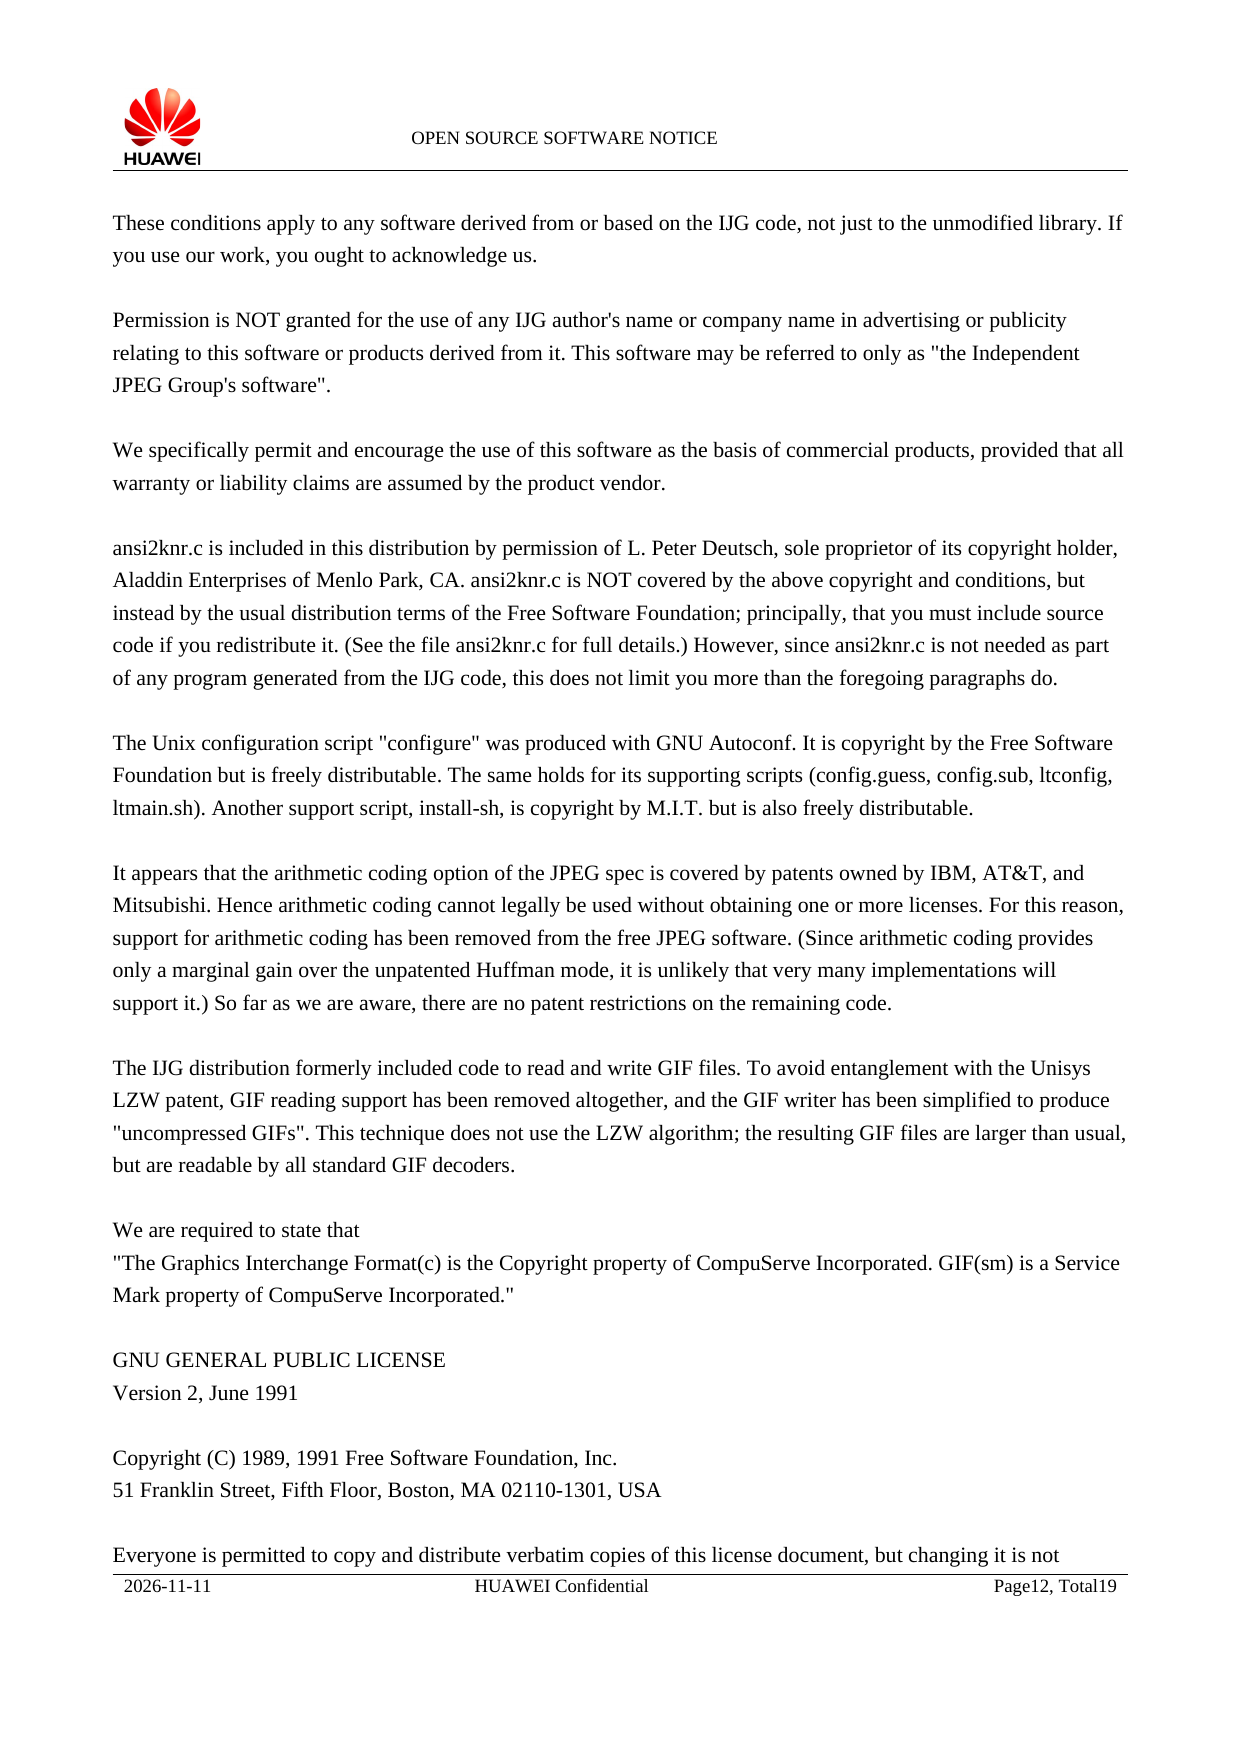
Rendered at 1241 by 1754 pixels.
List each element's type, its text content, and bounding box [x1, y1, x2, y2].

picture [124, 88, 201, 165]
